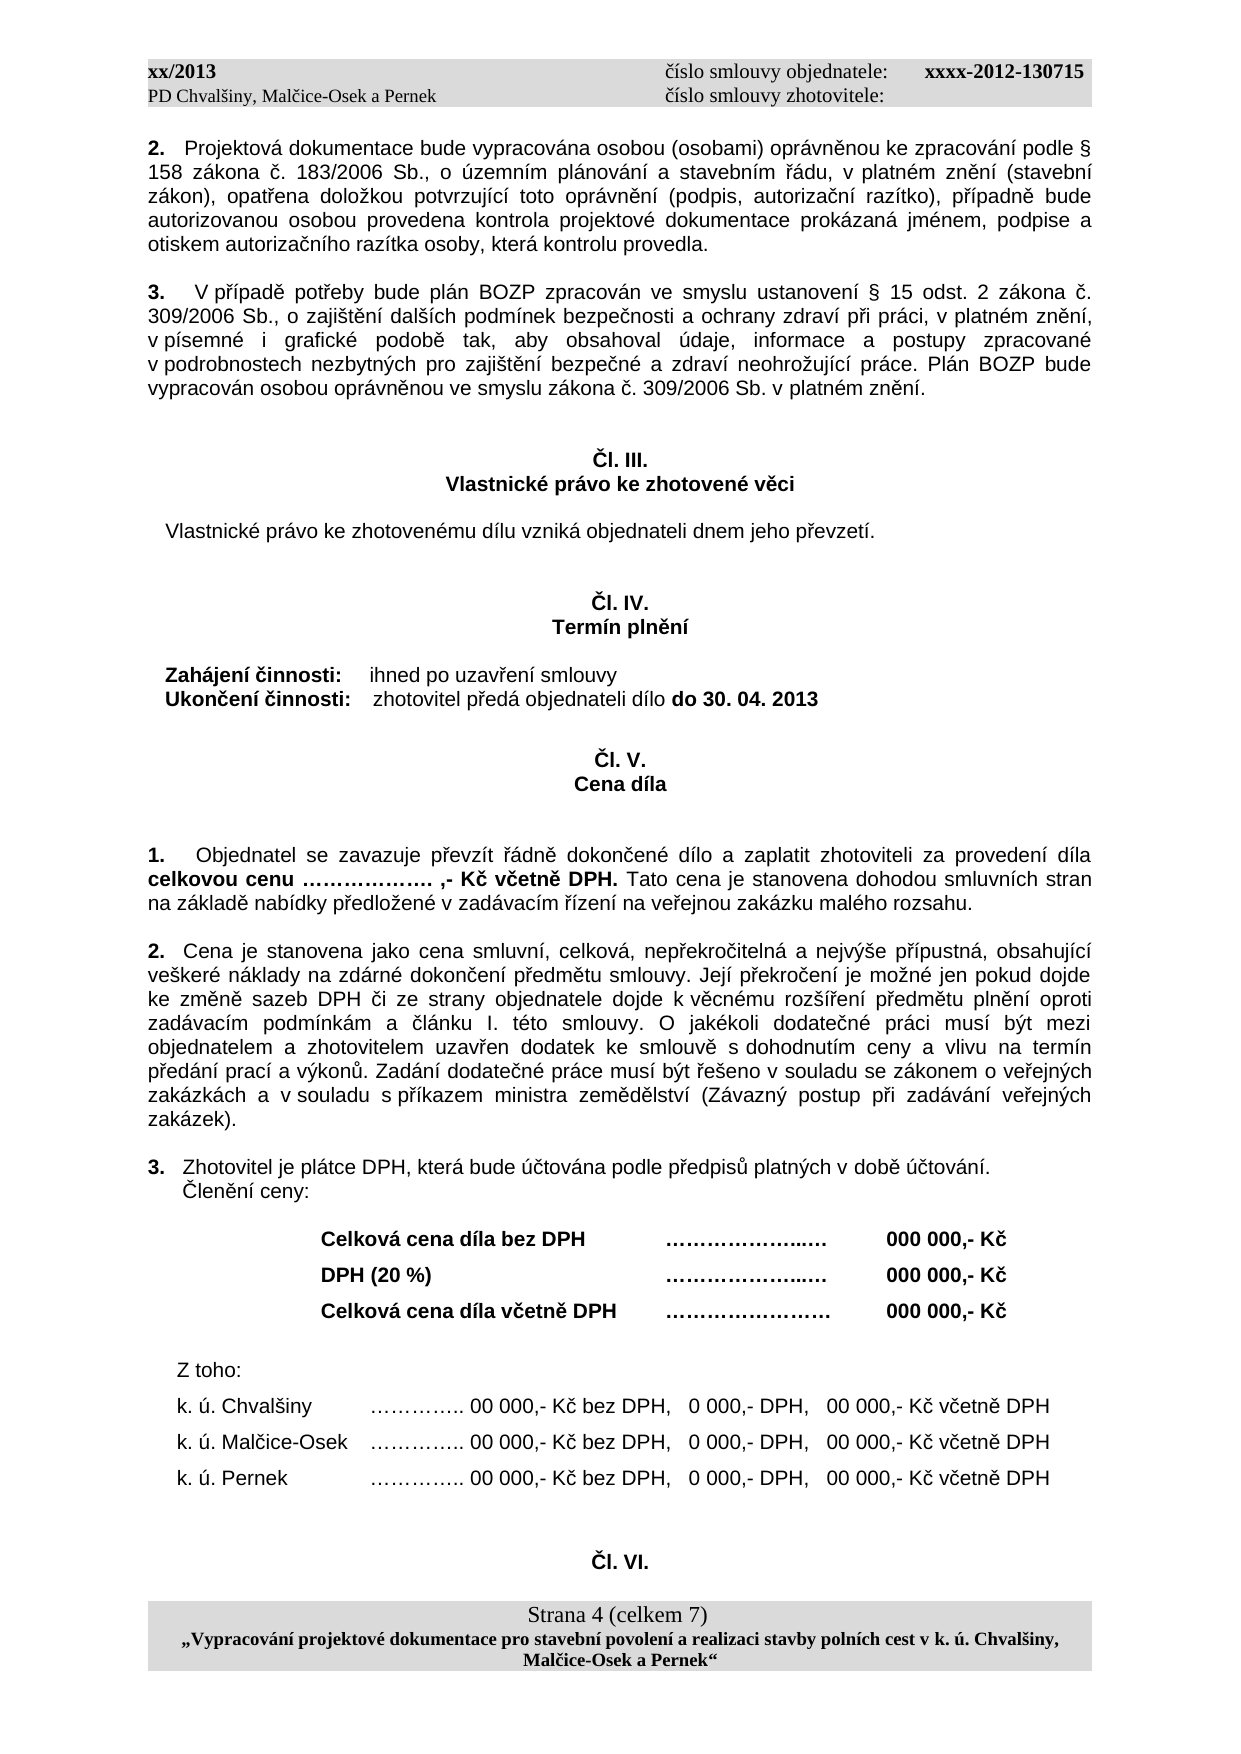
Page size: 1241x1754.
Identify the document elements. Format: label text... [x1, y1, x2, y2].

text Celková cena díla včetně DPH …………………… 000 000,- Kč [148, 1298, 1092, 1322]
text Vlastnické právo ke zhotovené věci [148, 471, 1092, 495]
text k. ú. Pernek ………….. 00 000,- Kč bez DPH, 0 000,- DPH, 00 000,- Kč včetně DPH [148, 1466, 1092, 1490]
text k. ú. Malčice-Osek ………….. 00 000,- Kč bez DPH, 0 000,- DPH, 00 000,- Kč včetně DPH [148, 1430, 1092, 1454]
text Čl. V. [148, 747, 1092, 771]
text Čl. VI. [148, 1550, 1092, 1574]
text Termín plnění [148, 615, 1092, 639]
text Celková cena díla bez DPH ………………...… 000 000,- Kč [148, 1227, 1092, 1251]
text 2. Cena je stanovena jako cena smluvní, celková, nepřekročitelná a nejvýše přípustná, obsahující veškeré náklady na zdárné dokončení předmětu smlouvy. Její překročení je možné jen pokud dojde ke změně sazeb DPH či ze strany objednatele dojde k věcnému rozšíření předmětu plnění oproti zadávacím podmínkám a článku I. této smlouvy. O jakékoli dodatečné práci musí být mezi objednatelem a zhotovitelem uzavřen dodatek ke smlouvě s dohodnutím ceny a vlivu na termín předání prací a výkonů. Zadání dodatečné práce musí být řešeno v souladu se zákonem o veřejných zakázkách a v souladu s příkazem ministra zemědělství (Závazný postup při zadávání veřejných zakázek). [148, 939, 1092, 1131]
text Ukončení činnosti: zhotovitel předá objednateli dílo do 30. 04. 2013 [148, 687, 1092, 711]
text Vlastnické právo ke zhotovenému dílu vzniká objednateli dnem jeho převzetí. [148, 519, 1092, 543]
text 3. V případě potřeby bude plán BOZP zpracován ve smyslu ustanovení § 15 odst. 2 zákona č. 309/2006 Sb., o zajištění dalších podmínek bezpečnosti a ochrany zdraví při práci, v platném znění, v písemné i grafické podobě tak, aby obsahoval údaje, informace a postupy zpracované v podrobnostech nezbytných pro zajištění bezpečné a zdraví neohrožující práce. Plán BOZP bude vypracován osobou oprávněnou ve smyslu zákona č. 309/2006 Sb. v platném znění. [148, 280, 1092, 399]
text Z toho: [148, 1358, 1092, 1382]
text k. ú. Chvalšiny ………….. 00 000,- Kč bez DPH, 0 000,- DPH, 00 000,- Kč včetně DPH [148, 1394, 1092, 1418]
text 3. Zhotovitel je plátce DPH, která bude účtována podle předpisů platných v době účtování. [148, 1155, 1092, 1179]
text Zahájení činnosti: ihned po uzavření smlouvy [148, 663, 1092, 687]
text Členění ceny: [148, 1179, 1092, 1203]
text Čl. III. [148, 447, 1092, 471]
text 1. Objednatel se zavazuje převzít řádně dokončené dílo a zaplatit zhotoviteli za provedení díla celkovou cenu ………………. ,- Kč včetně DPH. Tato cena je stanovena dohodou smluvních stran na základě nabídky předložené v zadávacím řízení na veřejnou zakázku malého rozsahu. [148, 843, 1092, 915]
text Cena díla [148, 771, 1092, 795]
text Čl. IV. [148, 591, 1092, 615]
text DPH (20 %) ………………...… 000 000,- Kč [148, 1262, 1092, 1286]
text 2. Projektová dokumentace bude vypracována osobou (osobami) oprávněnou ke zpracování podle § 158 zákona č. 183/2006 Sb., o územním plánování a stavebním řádu, v platném znění (stavební zákon), opatřena doložkou potvrzující toto oprávnění (podpis, autorizační razítko), případně bude autorizovanou osobou provedena kontrola projektové dokumentace prokázaná jménem, podpise a otiskem autorizačního razítka osoby, která kontrolu provedla. [148, 136, 1092, 256]
